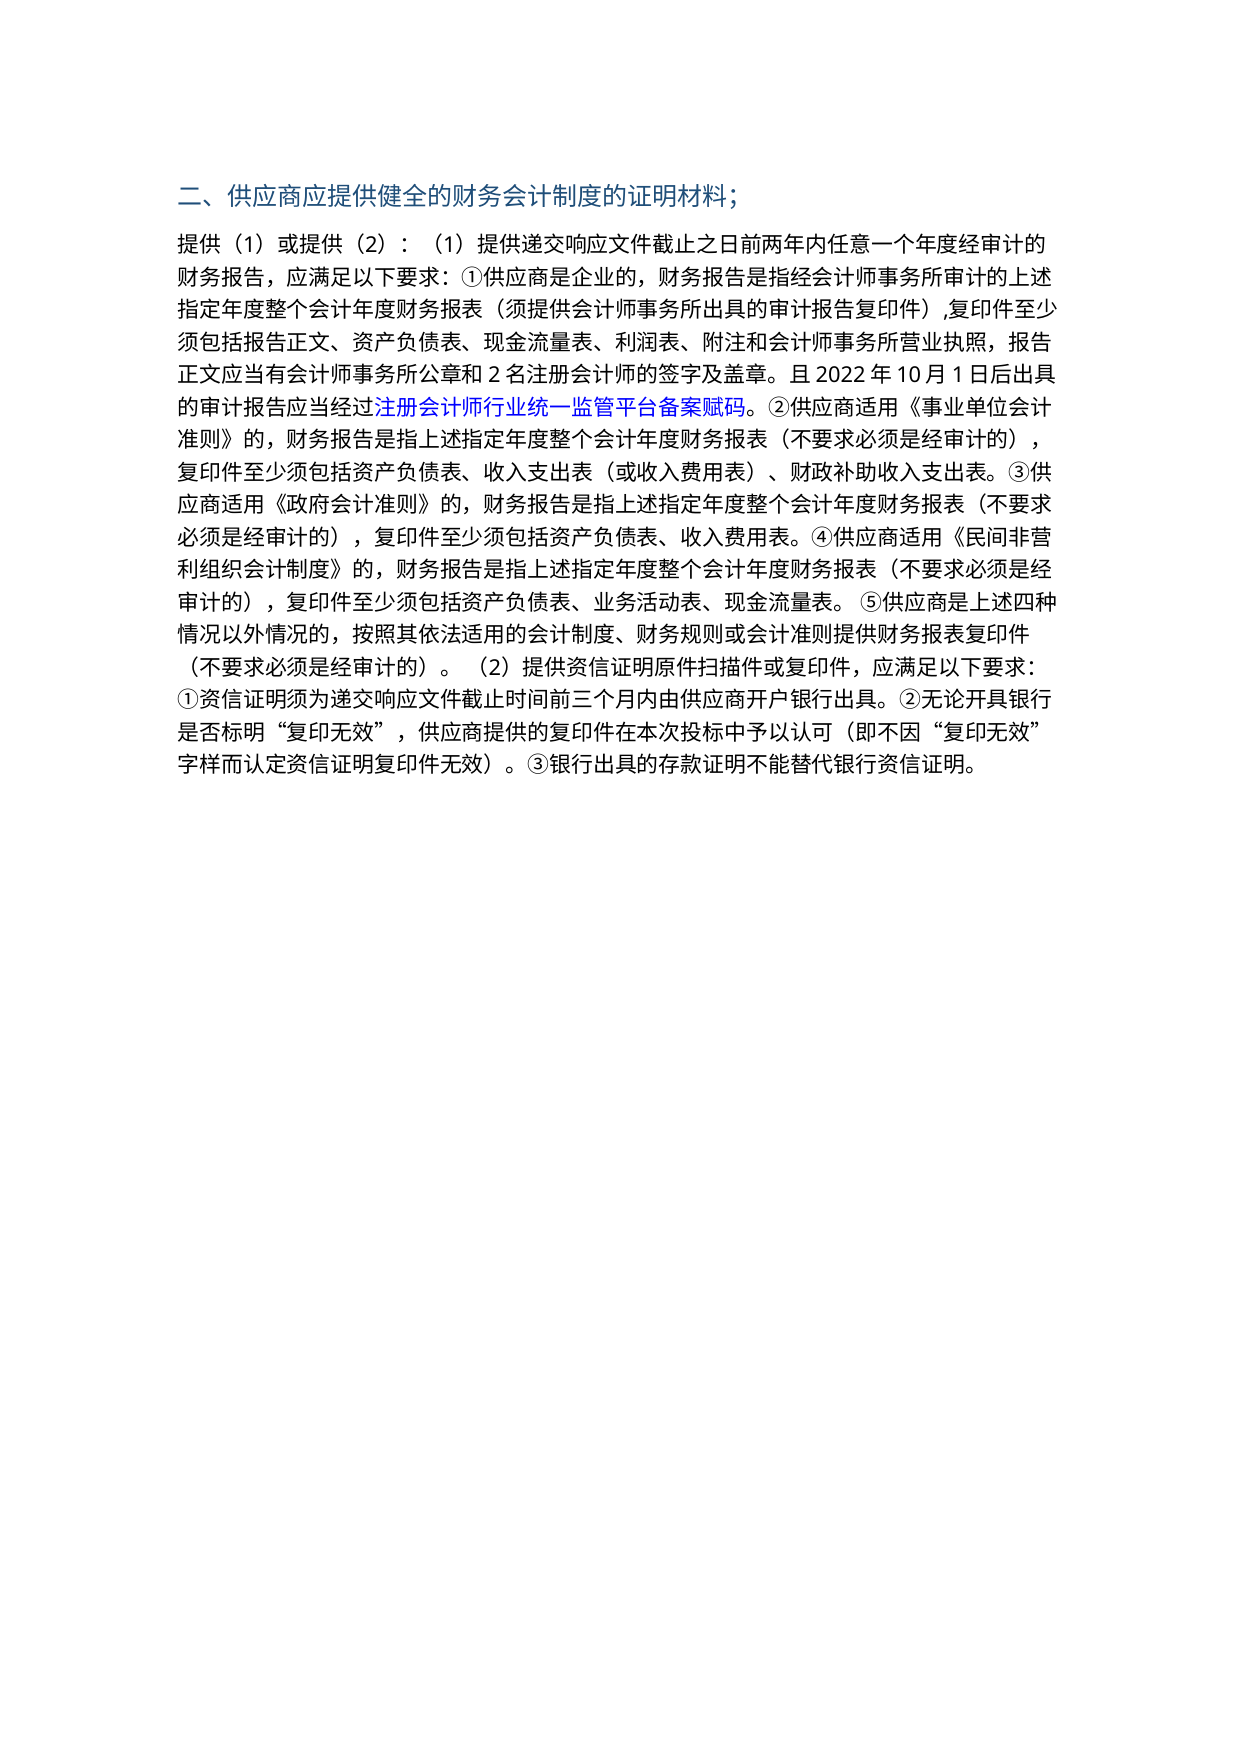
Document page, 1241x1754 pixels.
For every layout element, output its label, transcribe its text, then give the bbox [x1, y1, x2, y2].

text 提供（1）或提供（2）：（1）提供递交响应文件截止之日前两年内任意一个年度经审计的财务报告，应满足以下要求：①供应商是企业的，财务报告是指经会计师事务所审计的上述指定年度整个会计年度财务报表（须提供会计师事务所出具的审计报告复印件）,复印件至少须包括报告正文、资产负债表、现金流量表、利润表、附注和会计师事务所营业执照，报告正文应当有会计师事务所公章和2名注册会计师的签字及盖章。且2022年10月1日后出具的审计报告应当经过注册会计师行业统一监管平台备案赋码。②供应商适用《事业单位会计准则》的，财务报告是指上述指定年度整个会计年度财务报表（不要求必须是经审计的），复印件至少须包括资产负债表、收入支出表（或收入费用表）、财政补助收入支出表。③供应商适用《政府会计准则》的，财务报告是指上述指定年度整个会计年度财务报表（不要求必须是经审计的），复印件至少须包括资产负债表、收入费用表。④供应商适用《民间非营利组织会计制度》的，财务报告是指上述指定年度整个会计年度财务报表（不要求必须是经审计的），复印件至少须包括资产负债表、业务活动表、现金流量表。 ⑤供应商是上述四种情况以外情况的，按照其依法适用的会计制度、财务规则或会计准则提供财务报表复印件（不要求必须是经审计的）。 （2）提供资信证明原件扫描件或复印件，应满足以下要求：①资信证明须为递交响应文件截止时间前三个月内由供应商开户银行出具。②无论开具银行是否标明“复印无效”，供应商提供的复印件在本次投标中予以认可（即不因“复印无效”字样而认定资信证明复印件无效）。③银行出具的存款证明不能替代银行资信证明。 [177, 227, 1063, 779]
text 二、供应商应提供健全的财务会计制度的证明材料； [177, 162, 1063, 227]
